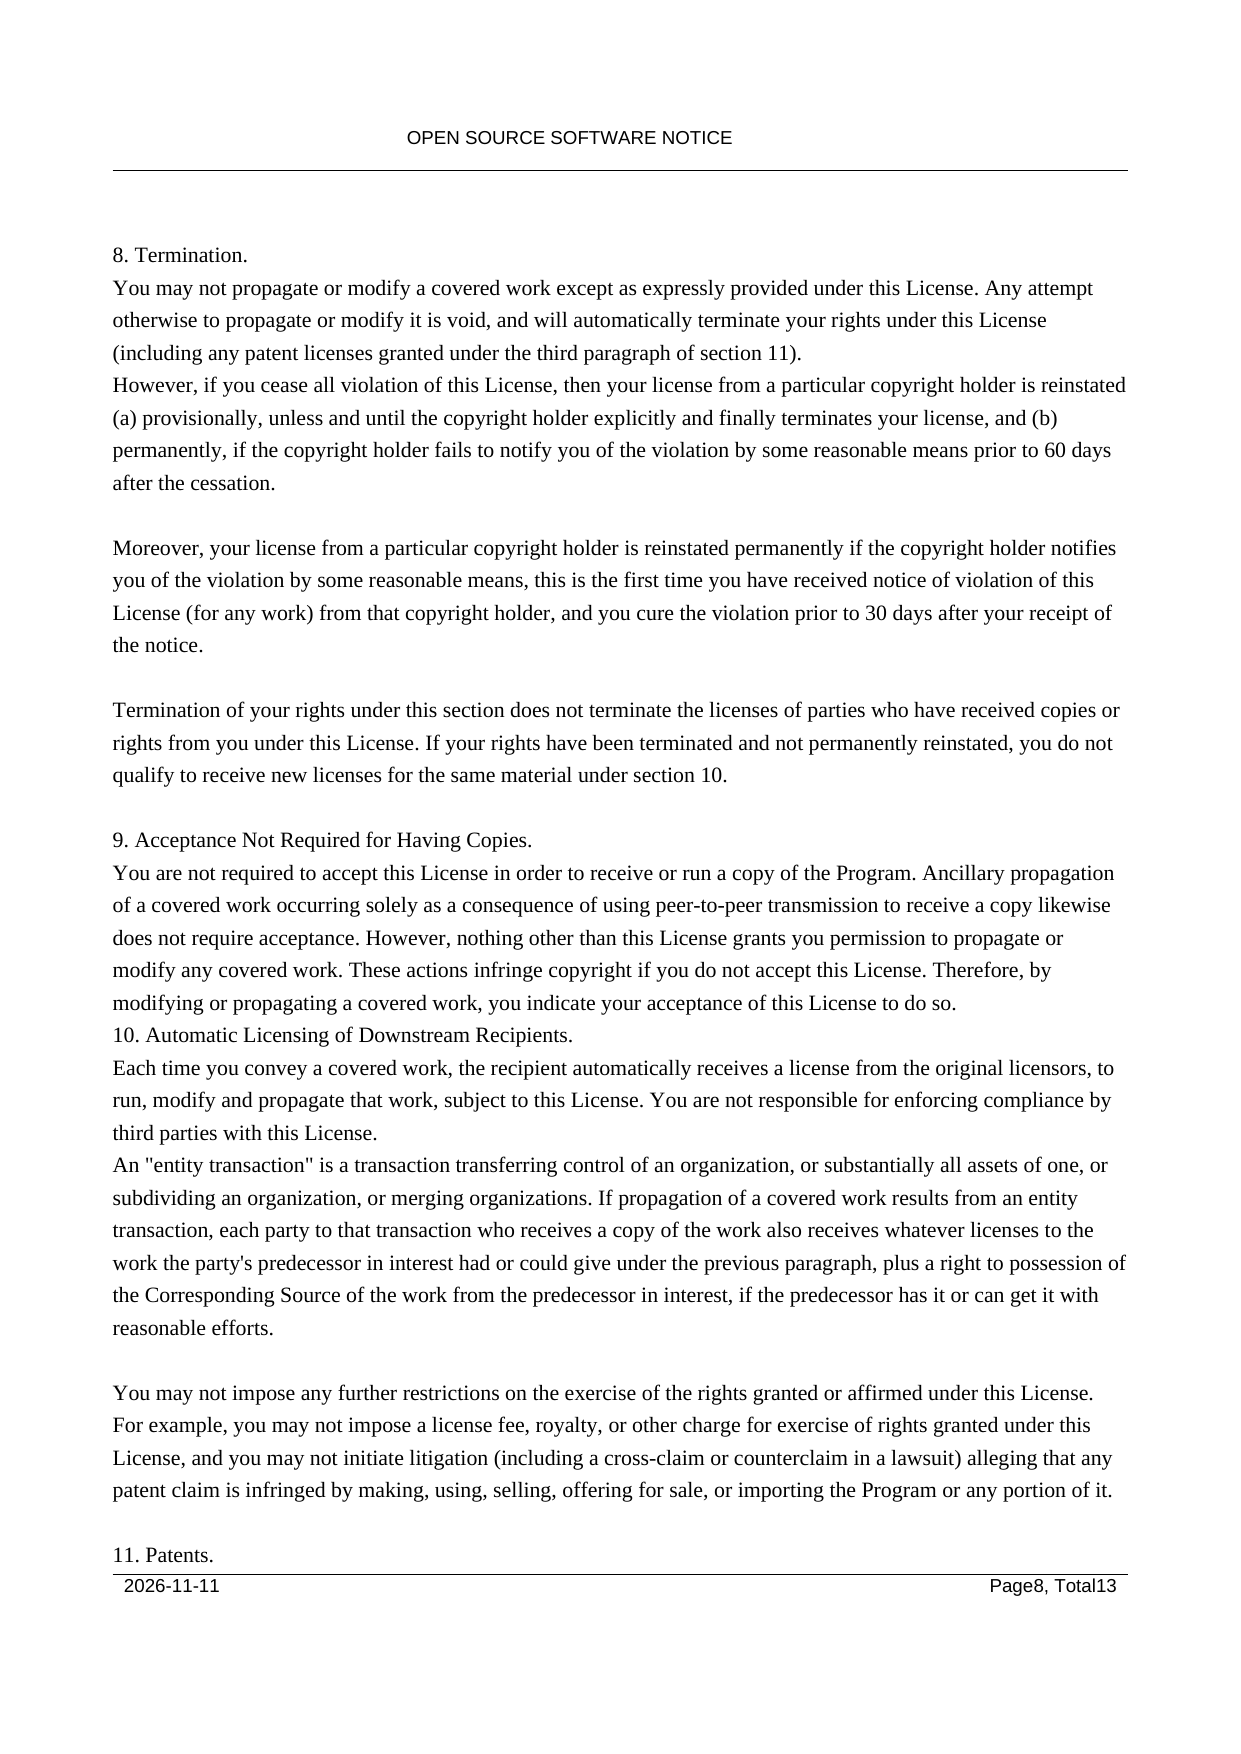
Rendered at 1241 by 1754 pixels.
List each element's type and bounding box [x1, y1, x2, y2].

text [112, 206, 1128, 1571]
